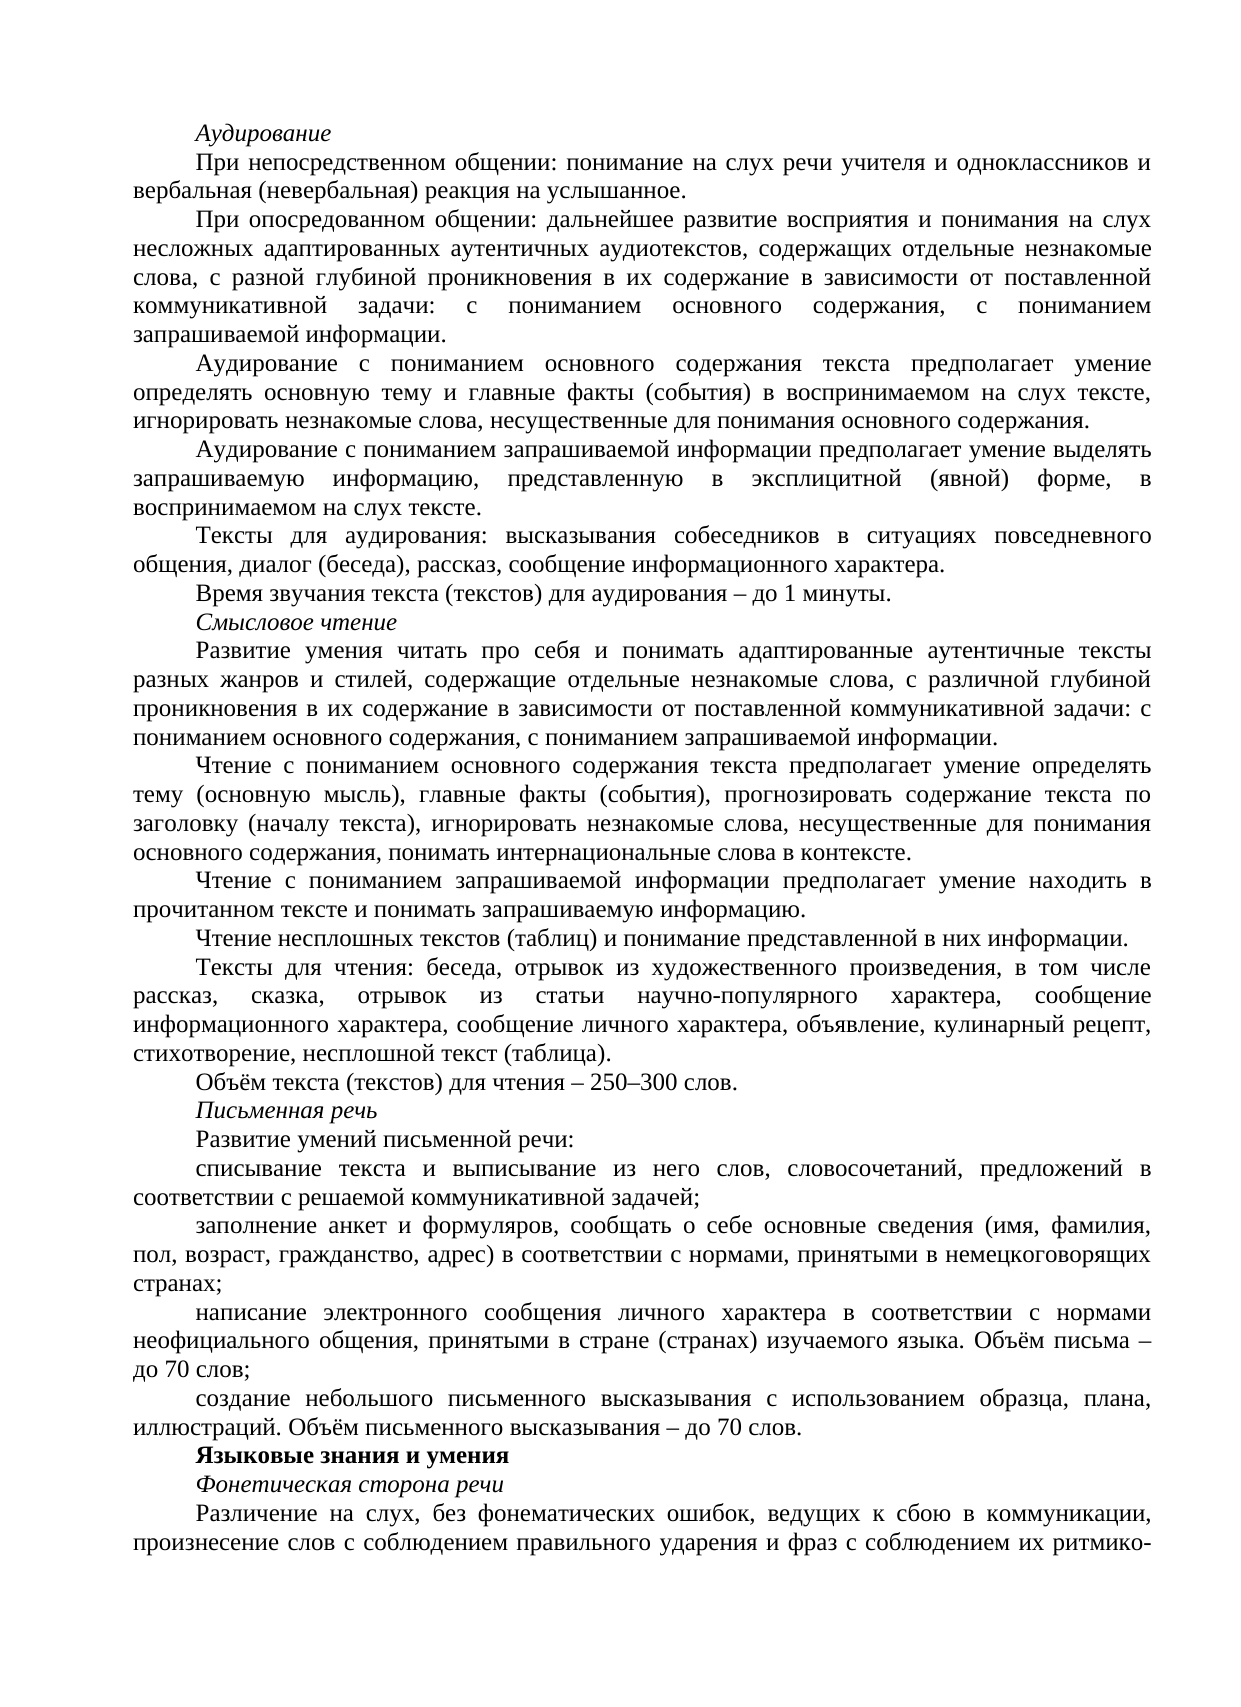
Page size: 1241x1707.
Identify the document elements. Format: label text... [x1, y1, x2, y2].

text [133, 1498, 1152, 1556]
text Объём текста (текстов) для чтения – 250–300 слов. [133, 1067, 1152, 1096]
text списывание текста и выписывание из него слов, словосочетаний, предложений в соответствии с решаемой коммуникативной задачей; [133, 1153, 1152, 1211]
text Тексты для аудирования: высказывания собеседников в ситуациях повседневного общения, диалог (беседа), рассказ, сообщение информационного характера. [133, 521, 1152, 578]
text При непосредственном общении: понимание на слух речи учителя и одноклассников и вербальная (невербальная) реакция на услышанное. [133, 147, 1152, 204]
text Чтение с пониманием запрашиваемой информации предполагает умение находить в прочитанном тексте и понимать запрашиваемую информацию. [133, 866, 1152, 923]
text Смысловое чтение [133, 607, 1152, 636]
text Время звучания текста (текстов) для аудирования – до 1 минуты. [133, 578, 1152, 607]
text Чтение с пониманием основного содержания текста предполагает умение определять тему (основную мысль), главные факты (события), прогнозировать содержание текста по заголовку (началу текста), игнорировать незнакомые слова, несущественные для понимания основного содержания, понимать интернациональные слова в контексте. [133, 751, 1152, 866]
text Чтение несплошных текстов (таблиц) и понимание представленной в них информации. [133, 923, 1152, 952]
text Языковые знания и умения [133, 1441, 1152, 1469]
text Аудирование [133, 118, 1152, 147]
text написание электронного сообщения личного характера в соответствии с нормами неофициального общения, принятыми в стране (странах) изучаемого языка. Объём письма – до 70 слов; [133, 1297, 1152, 1383]
text Фонетическая сторона речи [133, 1469, 1152, 1498]
text Развитие умения читать про себя и понимать адаптированные аутентичные тексты разных жанров и стилей, содержащие отдельные незнакомые слова, с различной глубиной проникновения в их содержание в зависимости от поставленной коммуникативной задачи: с пониманием основного содержания, с пониманием запрашиваемой информации. [133, 636, 1152, 751]
text Аудирование с пониманием запрашиваемой информации предполагает умение выделять запрашиваемую информацию, представленную в эксплицитной (явной) форме, в воспринимаемом на слух тексте. [133, 434, 1152, 521]
text Тексты для чтения: беседа, отрывок из художественного произведения, в том числе рассказ, сказка, отрывок из статьи научно-популярного характера, сообщение информационного характера, сообщение личного характера, объявление, кулинарный рецепт, стихотворение, несплошной текст (таблица). [133, 952, 1152, 1067]
text Письменная речь [133, 1096, 1152, 1124]
text Аудирование с пониманием основного содержания текста предполагает умение определять основную тему и главные факты (события) в воспринимаемом на слух тексте, игнорировать незнакомые слова, несущественные для понимания основного содержания. [133, 348, 1152, 434]
text При опосредованном общении: дальнейшее развитие восприятия и понимания на слух несложных адаптированных аутентичных аудиотекстов, содержащих отдельные незнакомые слова, с разной глубиной проникновения в их содержание в зависимости от поставленной коммуникативной задачи: с пониманием основного содержания, с пониманием запрашиваемой информации. [133, 204, 1152, 348]
text Развитие умений письменной речи: [133, 1124, 1152, 1153]
text заполнение анкет и формуляров, сообщать о себе основные сведения (имя, фамилия, пол, возраст, гражданство, адрес) в соответствии с нормами, принятыми в немецкоговорящих странах; [133, 1211, 1152, 1297]
text создание небольшого письменного высказывания с использованием образца, плана, иллюстраций. Объём письменного высказывания – до 70 слов. [133, 1383, 1152, 1441]
